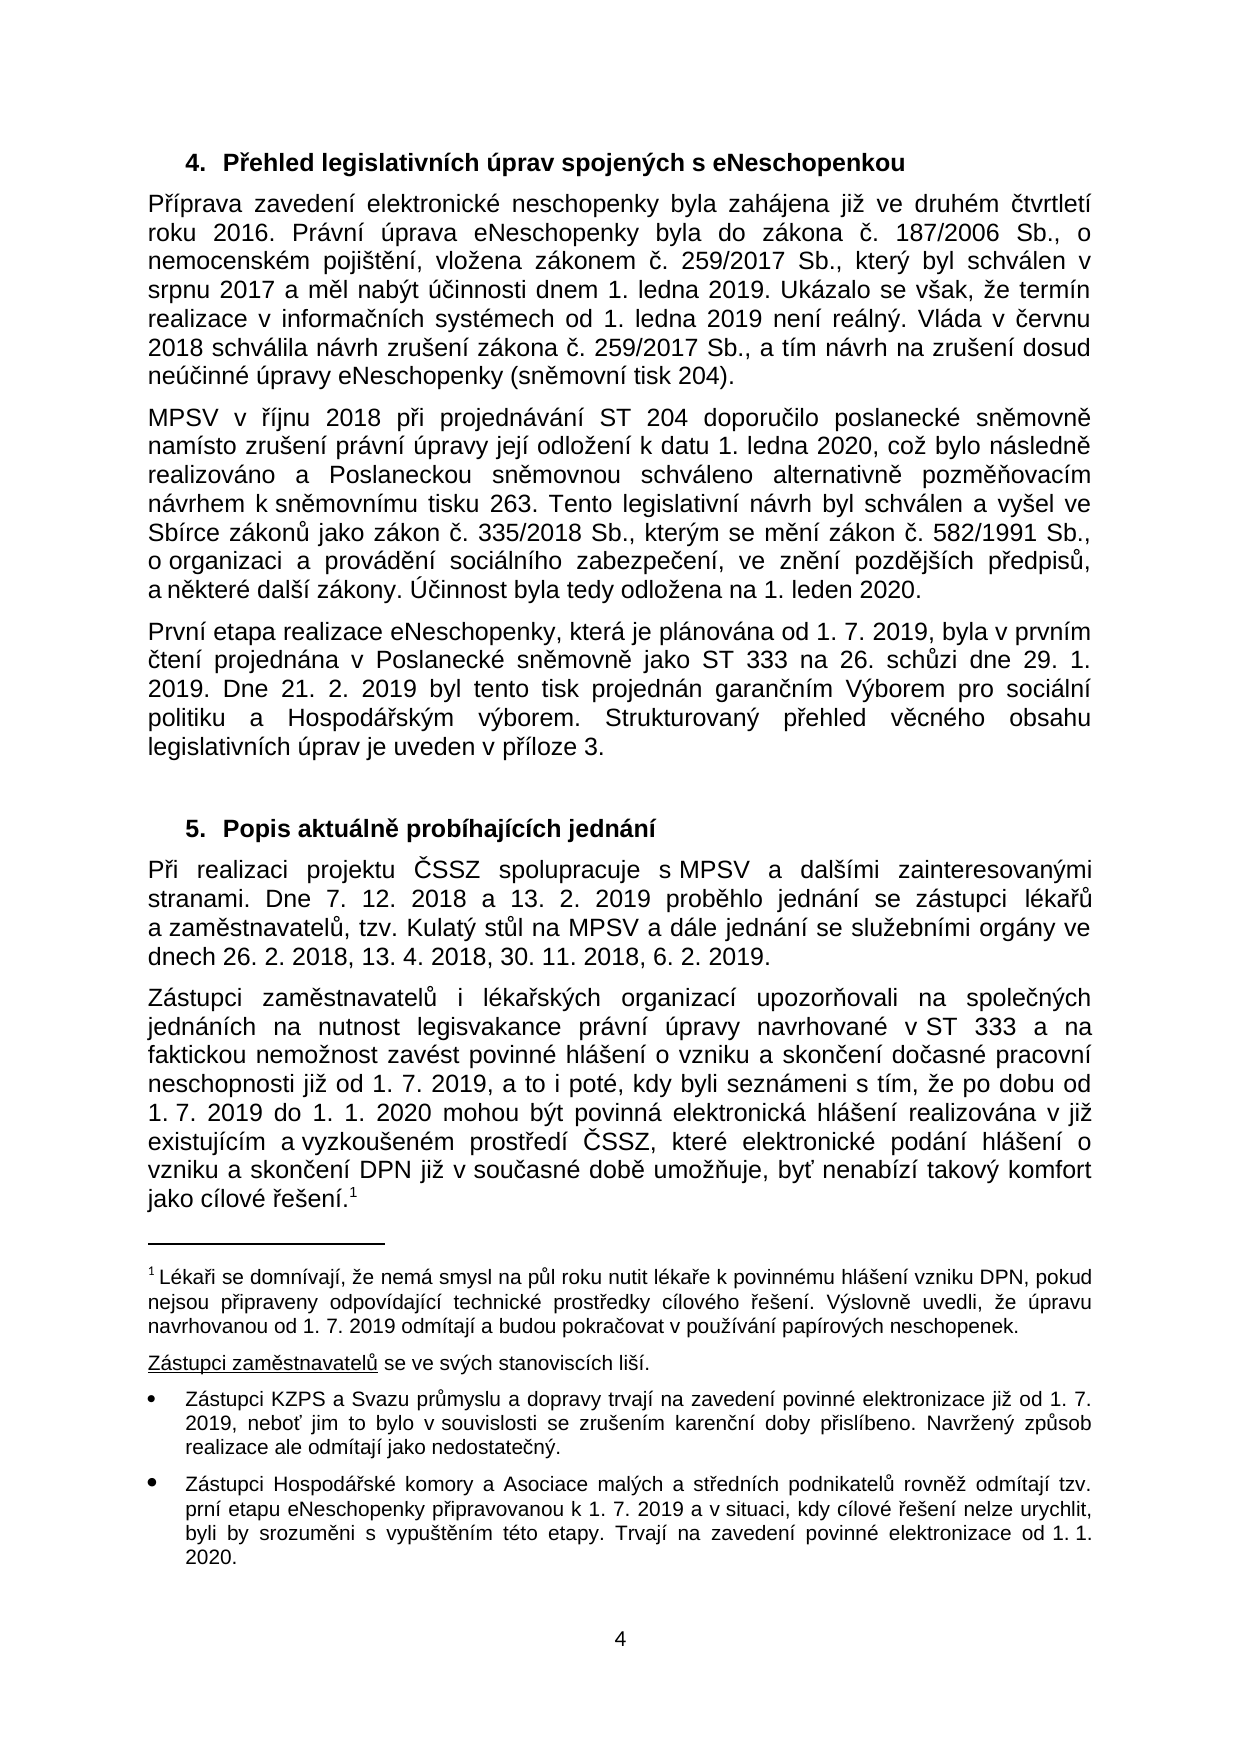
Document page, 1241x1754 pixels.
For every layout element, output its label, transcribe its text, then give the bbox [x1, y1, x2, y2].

list Přehled legislativních úprav spojených s eNeschopenkou [185, 148, 1093, 176]
text Příprava zavedení elektronické neschopenky byla zahájena již ve druhém čtvrtletí roku 2016. Právní úprava eNeschopenky byla do zákona č. 187/2006 Sb., o nemocenském pojištění, vložena zákonem č. 259/2017 Sb., který byl schválen v srpnu 2017 a měl nabýt účinnosti dnem 1. ledna 2019. Ukázalo se však, že termín realizace v informačních systémech od 1. ledna 2019 není reálný. Vláda v červnu 2018 schválila návrh zrušení zákona č. 259/2017 Sb., a tím návrh na zrušení dosud neúčinné úpravy eNeschopenky (sněmovní tisk 204). [148, 189, 1093, 390]
text Při realizaci projektu ČSSZ spolupracuje s MPSV a dalšími zainteresovanými stranami. Dne 7. 12. 2018 a 13. 2. 2019 proběhlo jednání se zástupci lékařů a zaměstnavatelů, tzv. Kulatý stůl na MPSV a dále jednání se služebními orgány ve dnech 26. 2. 2018, 13. 4. 2018, 30. 11. 2018, 6. 2. 2019. [148, 856, 1093, 971]
text MPSV v říjnu 2018 při projednávání ST 204 doporučilo poslanecké sněmovně namísto zrušení právní úpravy její odložení k datu 1. ledna 2020, což bylo následně realizováno a Poslaneckou sněmovnou schváleno alternativně pozměňovacím návrhem k sněmovnímu tisku 263. Tento legislativní návrh byl schválen a vyšel ve Sbírce zákonů jako zákon č. 335/2018 Sb., kterým se mění zákon č. 582/1991 Sb., o organizaci a provádění sociálního zabezpečení, ve znění pozdějších předpisů, a některé další zákony. Účinnost byla tedy odložena na 1. leden 2020. [148, 403, 1093, 604]
text Zástupci zaměstnavatelů i lékařských organizací upozorňovali na společných jednáních na nutnost legisvakance právní úpravy navrhované v ST 333 a na faktickou nemožnost zavést povinné hlášení o vzniku a skončení dočasné pracovní neschopnosti již od 1. 7. 2019, a to i poté, kdy byli seznámeni s tím, že po dobu od 1. 7. 2019 do 1. 1. 2020 mohou být povinná elektronická hlášení realizována v již existujícím a vyzkoušeném prostředí ČSSZ, které elektronické podání hlášení o vzniku a skončení DPN již v současné době umožňuje, byť nenabízí takový komfort jako cílové řešení. [148, 983, 1093, 1213]
list Popis aktuálně probíhajících jednání [185, 814, 1093, 843]
text První etapa realizace eNeschopenky, která je plánována od 1. 7. 2019, byla v prvním čtení projednána v Poslanecké sněmovně jako ST 333 na 26. schůzi dne 29. 1. 2019. Dne 21. 2. 2019 byl tento tisk projednán garančním Výborem pro sociální politiku a Hospodářským výborem. Strukturovaný přehled věcného obsahu legislativních úprav je uveden v příloze 3. [148, 617, 1093, 761]
